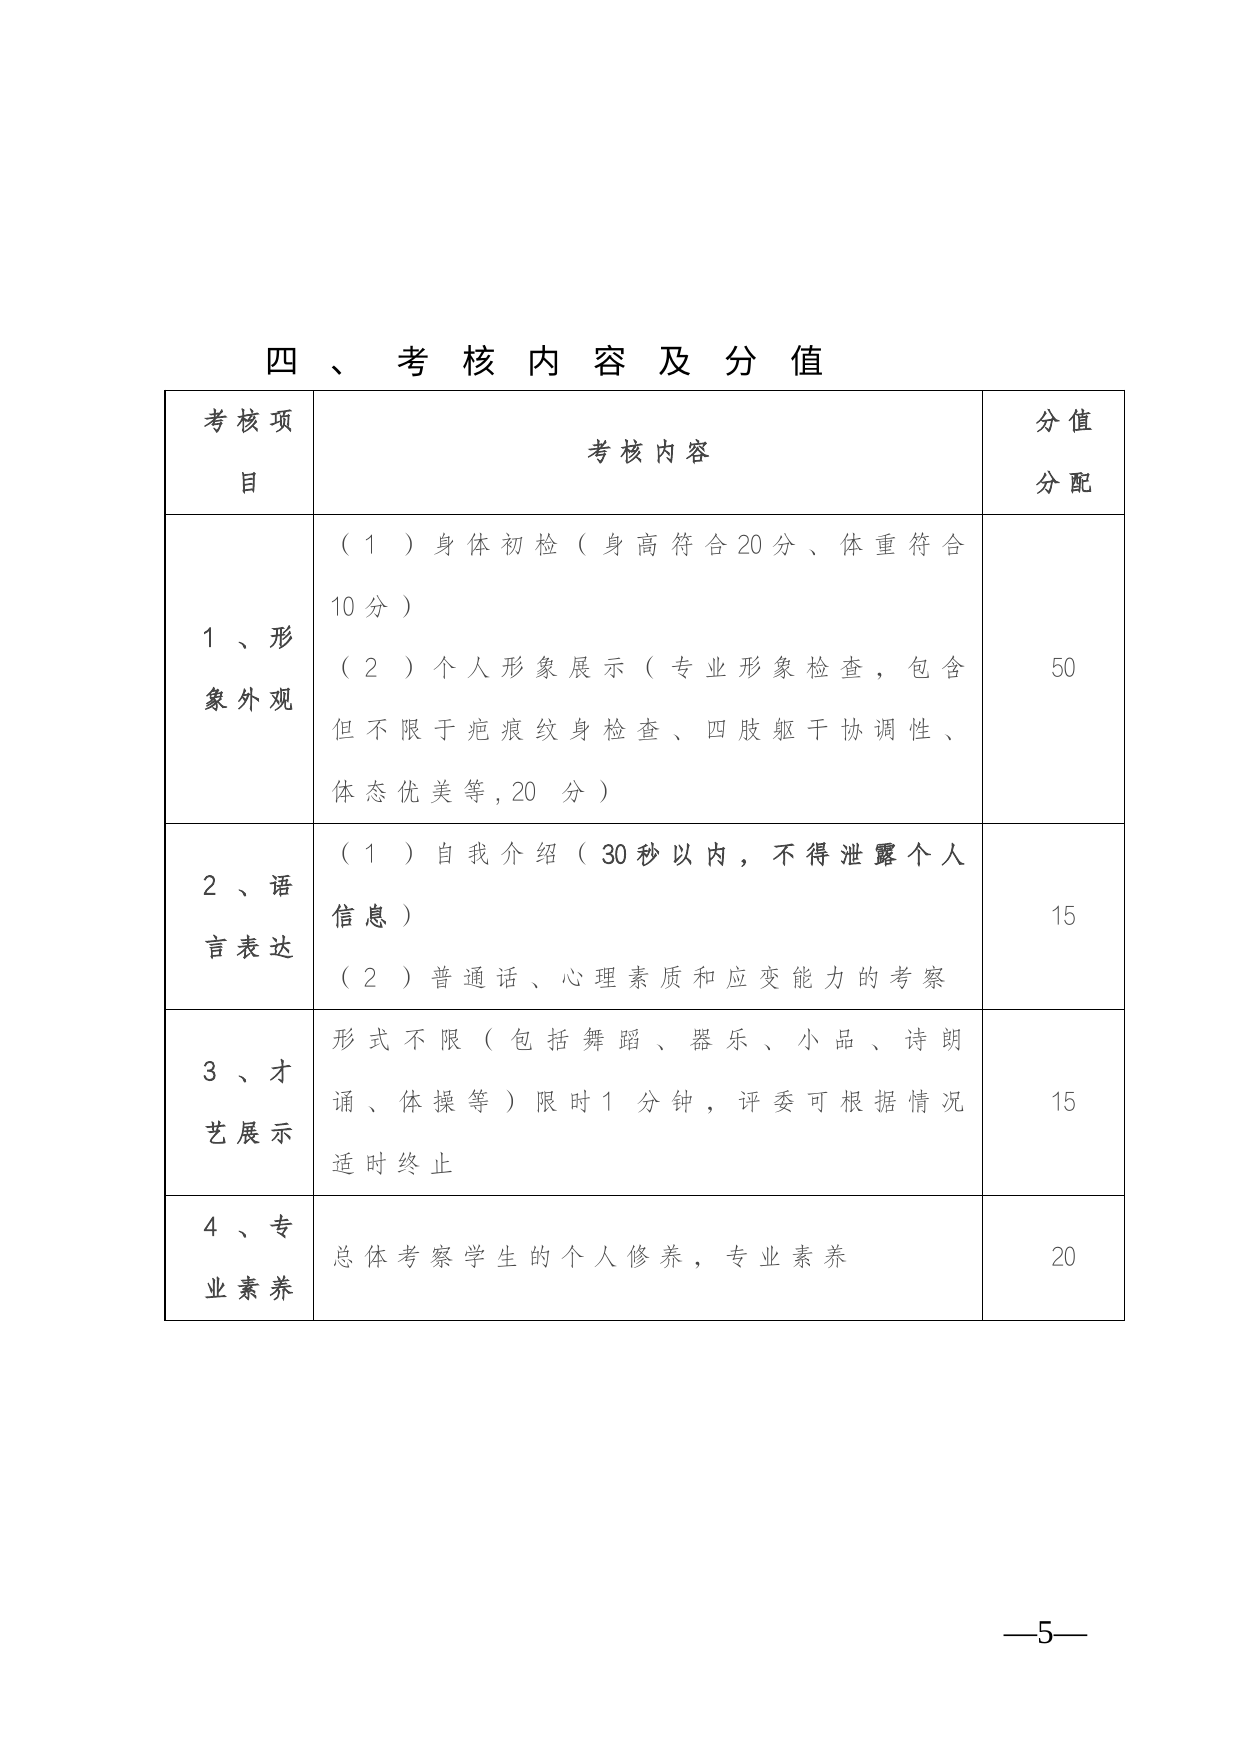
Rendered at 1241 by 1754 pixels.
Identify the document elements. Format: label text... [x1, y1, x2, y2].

table_cell 20 [983, 1196, 1124, 1320]
table_cell 1、形象外观 [166, 515, 313, 823]
table_cell 总体考察学生的个人修养，专业素养 [314, 1196, 982, 1320]
table_header 考核项目 [166, 391, 313, 514]
table_cell （1）自我介绍（30秒以内，不得泄露个人信息） （2）普通话、心理素质和应变能力的考察 [314, 824, 982, 1009]
table_cell （1）身体初检（身高符合20分、体重符合10分） （2）个人形象展示（专业形象检查，包含但不限于疤痕纹身检查、四肢躯干协调性、体态优美等, 20分） [314, 515, 982, 823]
table_header 考核内容 [314, 391, 982, 514]
table_cell 3、才艺展示 [166, 1010, 313, 1195]
table_cell 形式不限（包括舞蹈、器乐、小品、诗朗诵、体操等）限时1分钟，评委可根据情况适时终止 [314, 1010, 982, 1195]
table_cell 15 [983, 1010, 1124, 1195]
subtitle 考核内容及分值 [167, 328, 1085, 389]
table_cell 2、语言表达 [166, 824, 313, 1009]
table_cell 4、专业素养 [166, 1196, 313, 1320]
table_cell 15 [983, 824, 1124, 1009]
table_cell 50 [983, 515, 1124, 823]
table_header 分值分配 [983, 391, 1124, 514]
